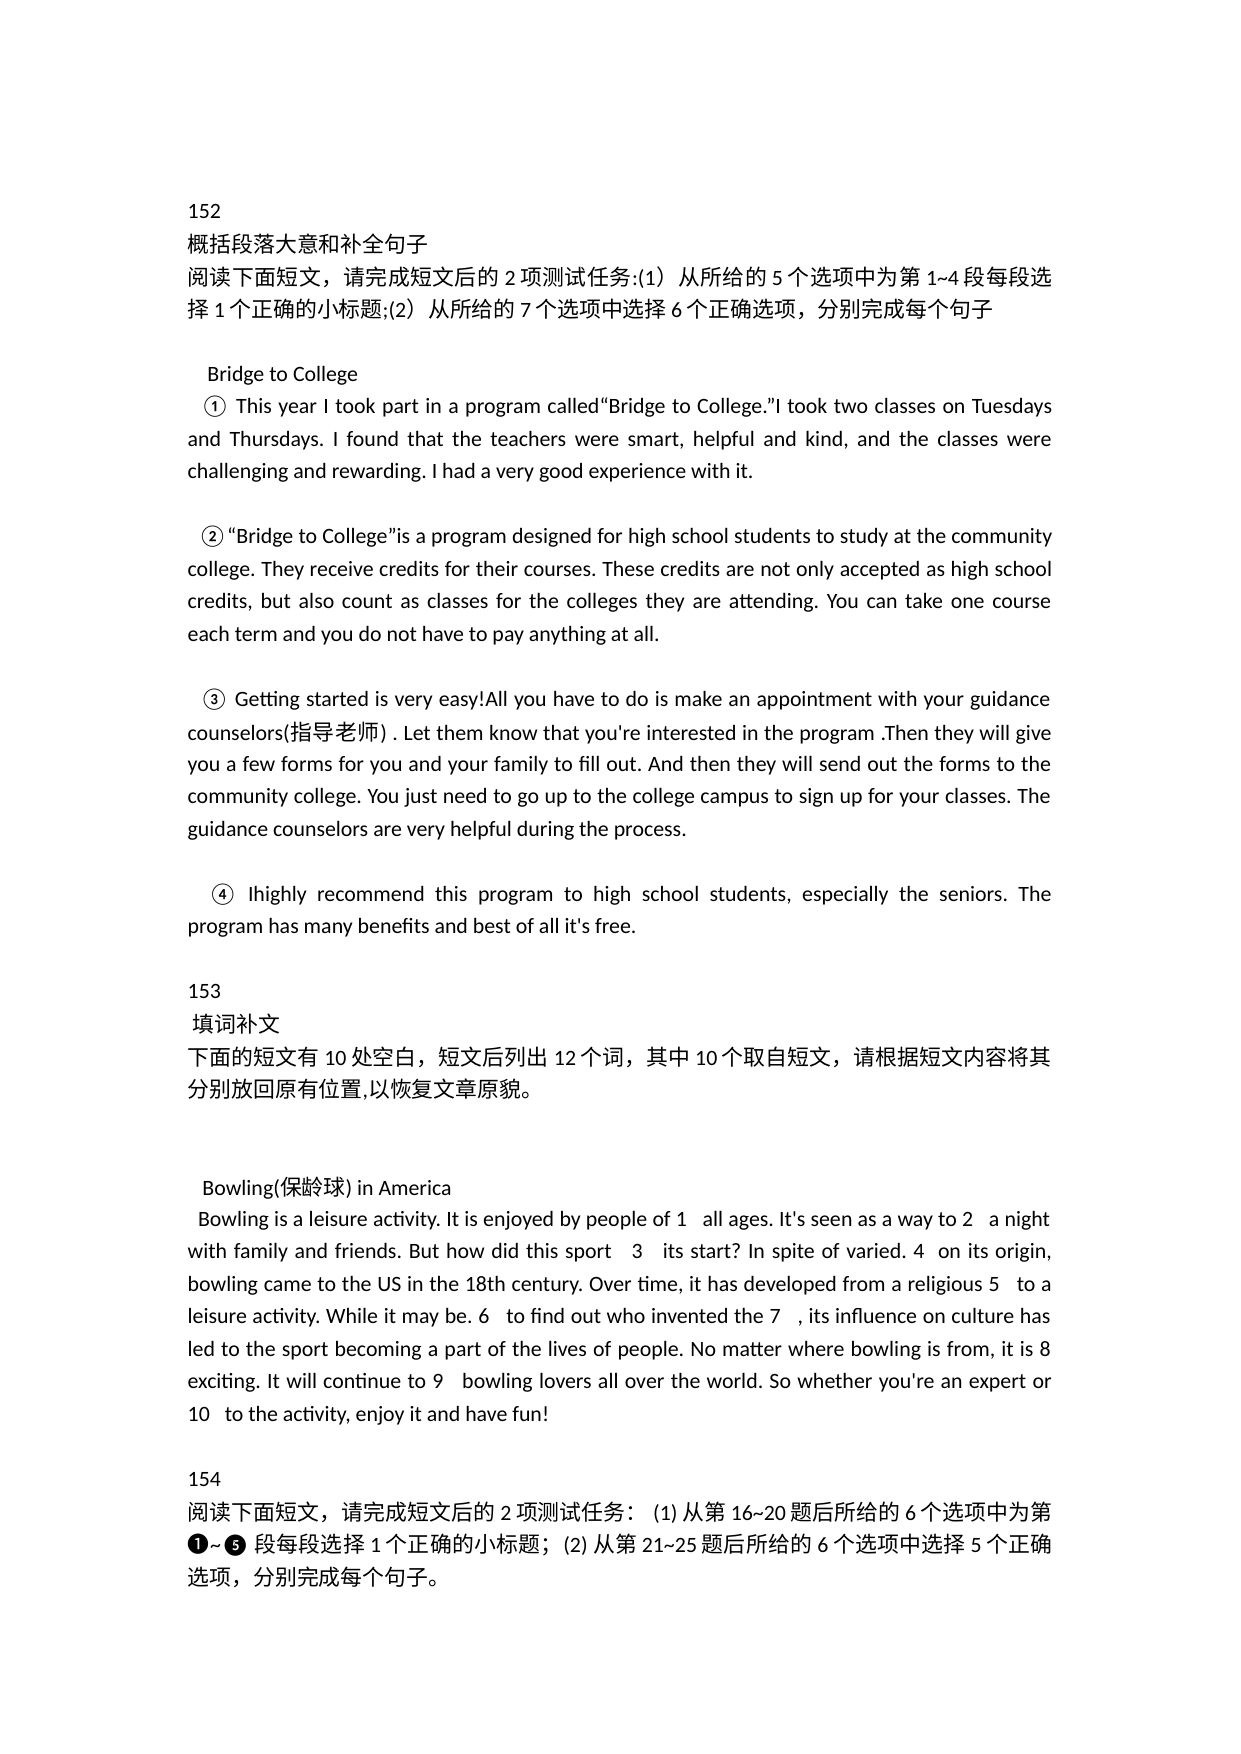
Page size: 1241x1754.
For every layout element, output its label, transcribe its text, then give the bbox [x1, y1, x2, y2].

text 阅读下面短文，请完成短文后的2项测试任务:(1）从所给的5个选项中为第1~4段每段选择1个正确的小标题;(2）从所给的7个选项中选择6个正确选项，分别完成每个句子 [187, 259, 1053, 324]
text ③ Getting started is very easy!All you have to do is make an appointment with your guidance counselors(指导老师) . Let them know that you're interested in the program .Then they will give you a few forms for you and your family to fill out. And then they will send out the forms to the community college. You just need to go up to the college campus to sign up for your classes. The guidance counselors are very helpful during the process. [187, 682, 1053, 844]
text 填词补文 [187, 1007, 1053, 1039]
text 概括段落大意和补全句子 [187, 227, 1053, 259]
text 阅读下面短文，请完成短文后的2项测试任务： (1) 从第16~20题后所给的6个选项中为第➊~❺段每段选择1个正确的小标题；(2) 从第21~25题后所给的6个选项中选择5个正确选项，分别完成每个句子。 [187, 1494, 1053, 1592]
text ① This year I took part in a program called“Bridge to College.”I took two classes on Tuesdays and Thursdays. I found that the teachers were smart, helpful and kind, and the classes were challenging and rewarding. I had a very good experience with it. [187, 389, 1053, 487]
text Bowling(保龄球) in America [187, 1169, 1053, 1202]
text 下面的短文有10处空白，短文后列出12个词，其中10个取自短文，请根据短文内容将其分别放回原有位置,以恢复文章原貌。 [187, 1039, 1053, 1104]
text 153 [187, 974, 1053, 1007]
text 152 [187, 194, 1053, 227]
text ④ Ihighly recommend this program to high school students, especially the seniors. The program has many benefits and best of all it's free. [187, 877, 1053, 942]
text Bridge to College [187, 357, 1053, 389]
text 154 [187, 1462, 1053, 1494]
text Bowling is a leisure activity. It is enjoyed by people of 1 all ages. It's seen as a way to 2 a night with family and friends. But how did this sport 3 its start? In spite of varied. 4 on its origin, bowling came to the US in the 18th century. Over time, it has developed from a religious 5 to a leisure activity. While it may be. 6 to find out who invented the 7 , its influence on culture has led to the sport becoming a part of the lives of people. No matter where bowling is from, it is 8 exciting. It will continue to 9 bowling lovers all over the world. So whether you're an expert or 10 to the activity, enjoy it and have fun! [187, 1202, 1053, 1429]
text ②“Bridge to College”is a program designed for high school students to study at the community college. They receive credits for their courses. These credits are not only accepted as high school credits, but also count as classes for the colleges they are attending. You can take one course each term and you do not have to pay anything at all. [187, 519, 1053, 649]
